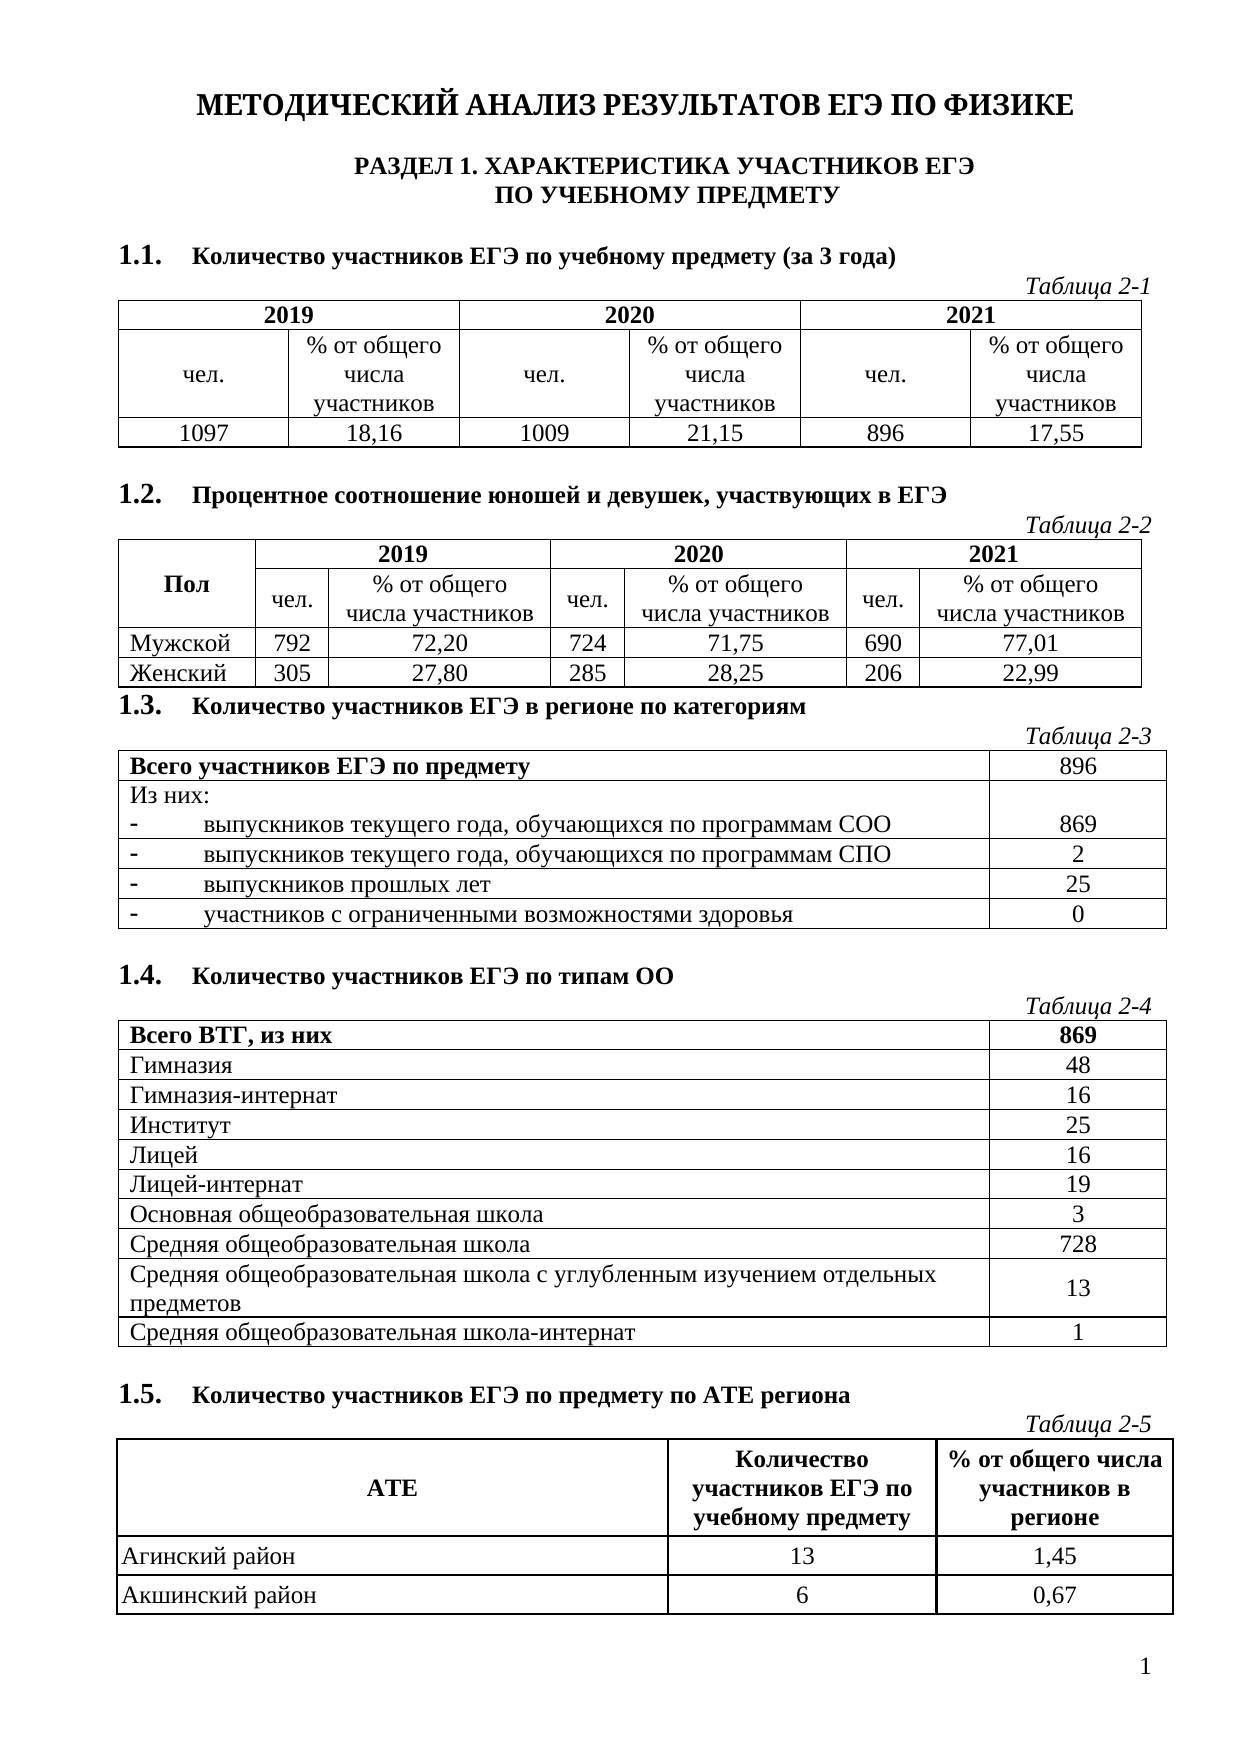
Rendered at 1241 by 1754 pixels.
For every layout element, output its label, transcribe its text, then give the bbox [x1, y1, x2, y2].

table_header 2019 [256, 540, 550, 568]
table_cell 285 [551, 658, 624, 686]
table_cell % от общего числа участников [289, 330, 459, 417]
subtitle МЕТОДИЧЕСКИЙ АНАЛИЗ РЕЗУЛЬТАТОВ ЕГЭ ПО ФИЗИКЕ [118, 89, 1152, 122]
table_cell % от общего числа участников [920, 569, 1141, 627]
table_cell 18,16 [289, 418, 459, 446]
text Таблица 2-4 [118, 991, 1152, 1019]
table_cell % от общего числа участников [625, 569, 846, 627]
table_cell % от общего числа участников [971, 330, 1141, 417]
table_cell 206 [847, 658, 919, 686]
table_header 2019 [119, 301, 459, 329]
text Таблица 2-5 [118, 1409, 1152, 1438]
table_header 2020 [551, 540, 846, 568]
table_cell 22,99 [920, 658, 1141, 686]
table_cell 690 [847, 628, 919, 657]
table_cell 21,15 [630, 418, 800, 446]
table_cell 3 [990, 1199, 1166, 1228]
table_header Количество участников ЕГЭ по учебному предмету [669, 1440, 935, 1535]
table_cell чел. [801, 330, 970, 417]
table_cell 1097 [119, 418, 288, 446]
table_cell 1009 [460, 418, 629, 446]
table_cell 6 [669, 1576, 935, 1613]
table_cell 1,45 [938, 1537, 1172, 1574]
table_cell Институт [119, 1110, 989, 1139]
table_cell Лицей-интернат [119, 1170, 989, 1198]
table_cell чел. [551, 569, 624, 627]
table_cell Агинский район [118, 1537, 667, 1574]
table_cell 77,01 [920, 628, 1141, 657]
table_cell 724 [551, 628, 624, 657]
table_cell 0 [990, 899, 1166, 927]
table_header АТЕ [118, 1440, 667, 1535]
table_cell чел. [847, 569, 919, 627]
subtitle РАЗДЕЛ 1. ХАРАКТЕРИСТИКА УЧАСТНИКОВ ЕГЭ [118, 151, 1152, 180]
table_cell 19 [990, 1170, 1166, 1198]
table_cell выпускников текущего года, обучающихся по программам СПО [119, 839, 989, 868]
table_cell 16 [990, 1080, 1166, 1109]
table_header % от общего числа участников в регионе [938, 1440, 1172, 1535]
table_cell чел. [119, 330, 288, 417]
table_cell Основная общеобразовательная школа [119, 1199, 989, 1228]
table_cell Гимназия [119, 1050, 989, 1079]
table_cell 2 [990, 839, 1166, 868]
table_header 869 [990, 1021, 1166, 1049]
table_cell 792 [256, 628, 328, 657]
table_cell 869 [990, 781, 1166, 838]
table_cell Средняя общеобразовательная школа [119, 1229, 989, 1258]
table_cell % от общего числа участников [329, 569, 550, 627]
table_cell Женский [119, 658, 255, 686]
subtitle Процентное соотношение юношей и девушек, участвующих в ЕГЭ [118, 476, 1152, 510]
table_cell 728 [990, 1229, 1166, 1258]
text Таблица 2-2 [118, 510, 1152, 538]
table_cell Из них: выпускников текущего года, обучающихся по программам СОО [119, 781, 989, 838]
table_cell 305 [256, 658, 328, 686]
table_cell Мужской [119, 628, 255, 657]
table_header 2021 [801, 301, 1141, 329]
table_header 2021 [847, 540, 1141, 568]
table_cell 28,25 [625, 658, 846, 686]
table_cell Средняя общеобразовательная школа-интернат [119, 1318, 989, 1346]
table_cell 17,55 [971, 418, 1141, 446]
table_cell 72,20 [329, 628, 550, 657]
table_cell участников с ограниченными возможностями здоровья [119, 899, 989, 927]
table_cell Средняя общеобразовательная школа с углубленным изучением отдельных предметов [119, 1259, 989, 1316]
table_cell Гимназия-интернат [119, 1080, 989, 1109]
table_cell 48 [990, 1050, 1166, 1079]
table_cell 27,80 [329, 658, 550, 686]
subtitle ПО УЧЕБНОМУ ПРЕДМЕТУ [118, 180, 1152, 208]
table_cell 25 [990, 1110, 1166, 1139]
table_cell чел. [256, 569, 328, 627]
text Таблица 2-3 [118, 721, 1152, 750]
text Таблица 2-1 [118, 271, 1152, 299]
table_cell 896 [801, 418, 970, 446]
subtitle Количество участников ЕГЭ в регионе по категориям [118, 687, 1152, 721]
table_cell 1 [990, 1318, 1166, 1346]
table_cell чел. [460, 330, 629, 417]
subtitle Количество участников ЕГЭ по учебному предмету (за 3 года) [118, 237, 1152, 271]
table_cell Лицей [119, 1140, 989, 1168]
table_header 896 [990, 751, 1166, 779]
table_cell 0,67 [938, 1576, 1172, 1613]
table_cell 13 [990, 1259, 1166, 1316]
table_cell % от общего числа участников [630, 330, 800, 417]
table_cell выпускников прошлых лет [119, 869, 989, 898]
table_cell 16 [990, 1140, 1166, 1168]
table_cell 25 [990, 869, 1166, 898]
table_header Всего ВТГ, из них [119, 1021, 989, 1049]
table_cell 13 [669, 1537, 935, 1574]
table_header Пол [119, 540, 255, 627]
subtitle Количество участников ЕГЭ по предмету по АТЕ региона [118, 1376, 1152, 1409]
table_header 2020 [460, 301, 800, 329]
table_header Всего участников ЕГЭ по предмету [119, 751, 989, 779]
table_cell Акшинский район [118, 1576, 667, 1613]
table_cell 71,75 [625, 628, 846, 657]
subtitle Количество участников ЕГЭ по типам ОО [118, 957, 1152, 991]
